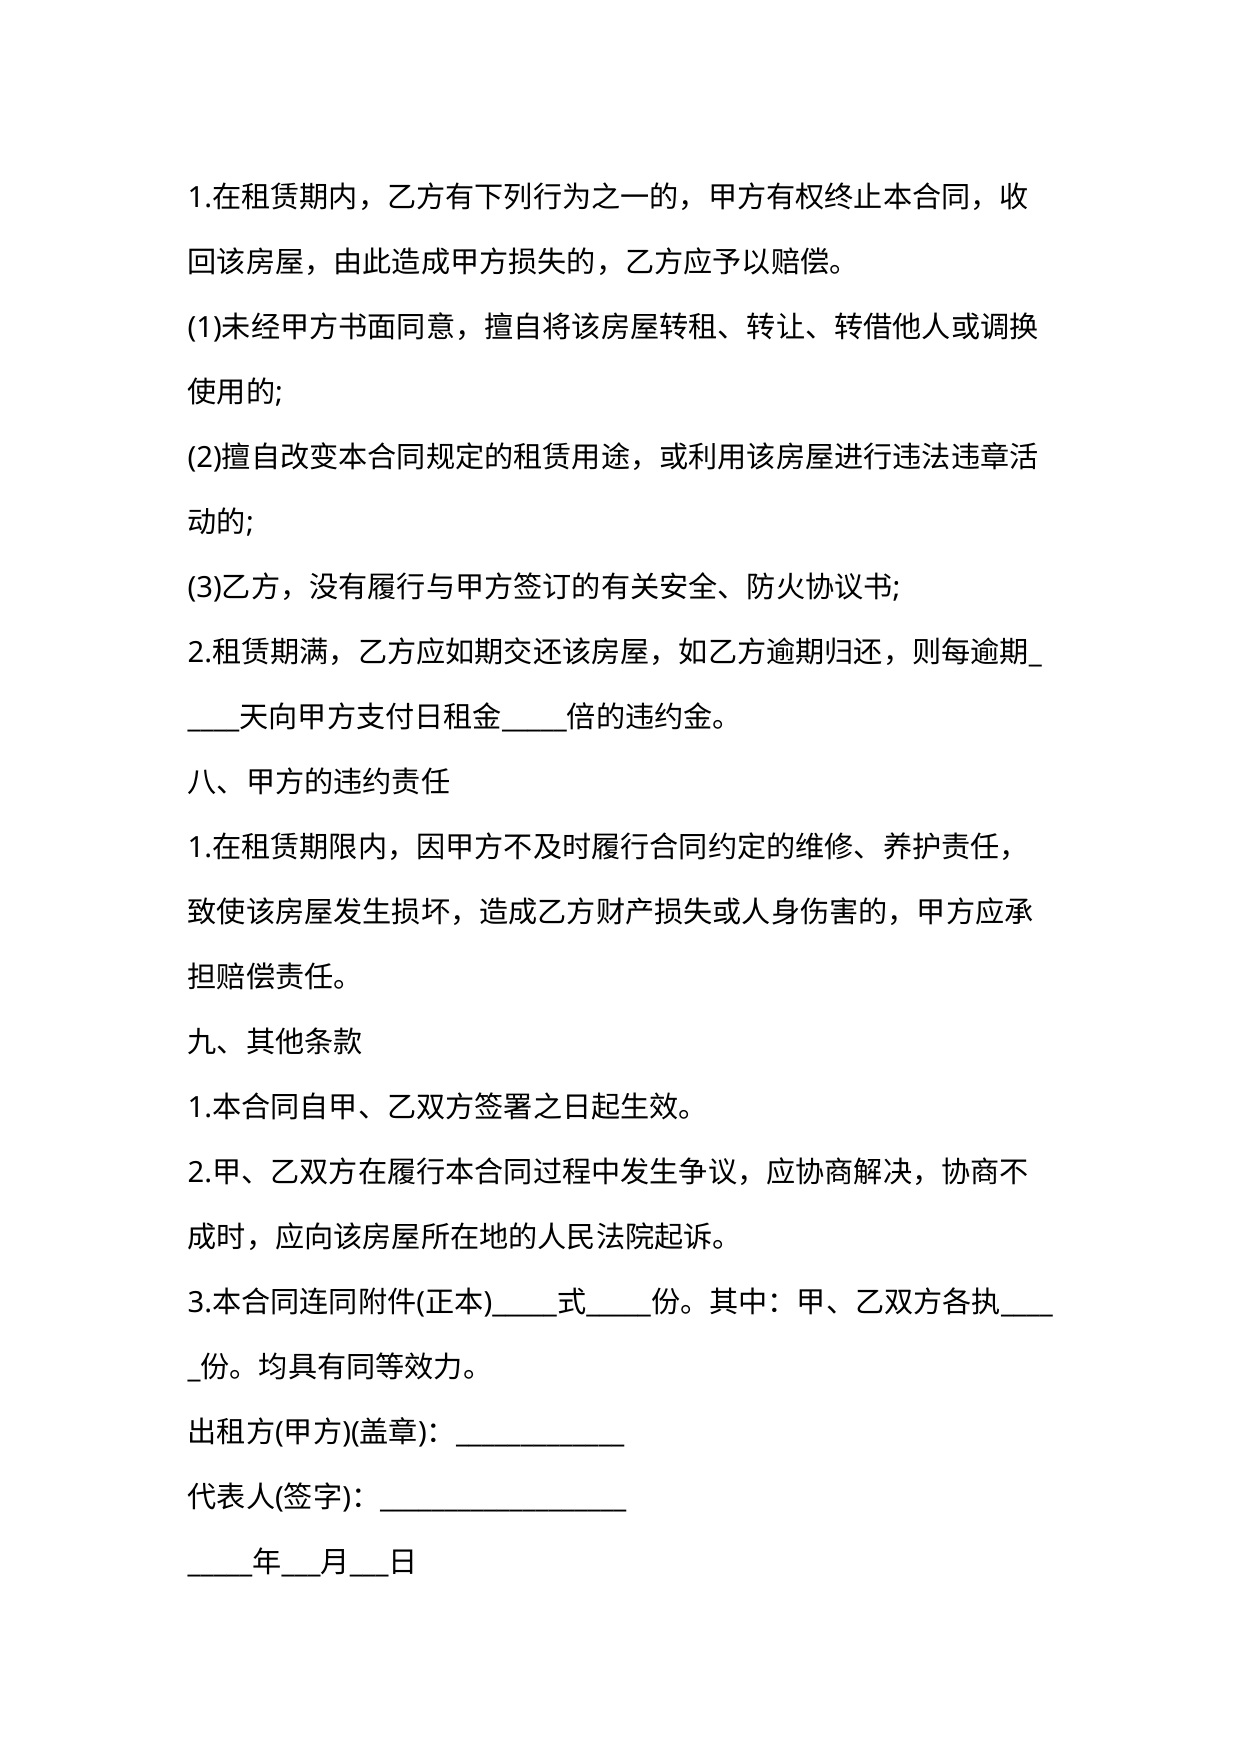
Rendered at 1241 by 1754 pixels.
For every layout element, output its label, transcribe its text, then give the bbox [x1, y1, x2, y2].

text _____年___月___日 [187, 1527, 1053, 1592]
text (2)擅自改变本合同规定的租赁用途，或利用该房屋进行违法违章活动的; [187, 422, 1053, 552]
text 2.甲、乙双方在履行本合同过程中发生争议，应协商解决，协商不成时，应向该房屋所在地的人民法院起诉。 [187, 1137, 1053, 1267]
text 九、其他条款 [187, 1007, 1053, 1072]
text (3)乙方，没有履行与甲方签订的有关安全、防火协议书; [187, 552, 1053, 617]
text 3.本合同连同附件(正本)_____式_____份。其中：甲、乙双方各执_____份。均具有同等效力。 [187, 1267, 1053, 1397]
text 八、甲方的违约责任 [187, 747, 1053, 812]
text 出租方(甲方)(盖章)：_____________ [187, 1397, 1053, 1462]
text (1)未经甲方书面同意，擅自将该房屋转租、转让、转借他人或调换使用的; [187, 292, 1053, 422]
text 1.在租赁期内，乙方有下列行为之一的，甲方有权终止本合同，收回该房屋，由此造成甲方损失的，乙方应予以赔偿。 [187, 162, 1053, 292]
text 2.租赁期满，乙方应如期交还该房屋，如乙方逾期归还，则每逾期_____天向甲方支付日租金_____倍的违约金。 [187, 617, 1053, 747]
text 1.本合同自甲、乙双方签署之日起生效。 [187, 1072, 1053, 1137]
text 代表人(签字)：___________________ [187, 1462, 1053, 1527]
text 1.在租赁期限内，因甲方不及时履行合同约定的维修、养护责任，致使该房屋发生损坏，造成乙方财产损失或人身伤害的，甲方应承担赔偿责任。 [187, 812, 1053, 1007]
